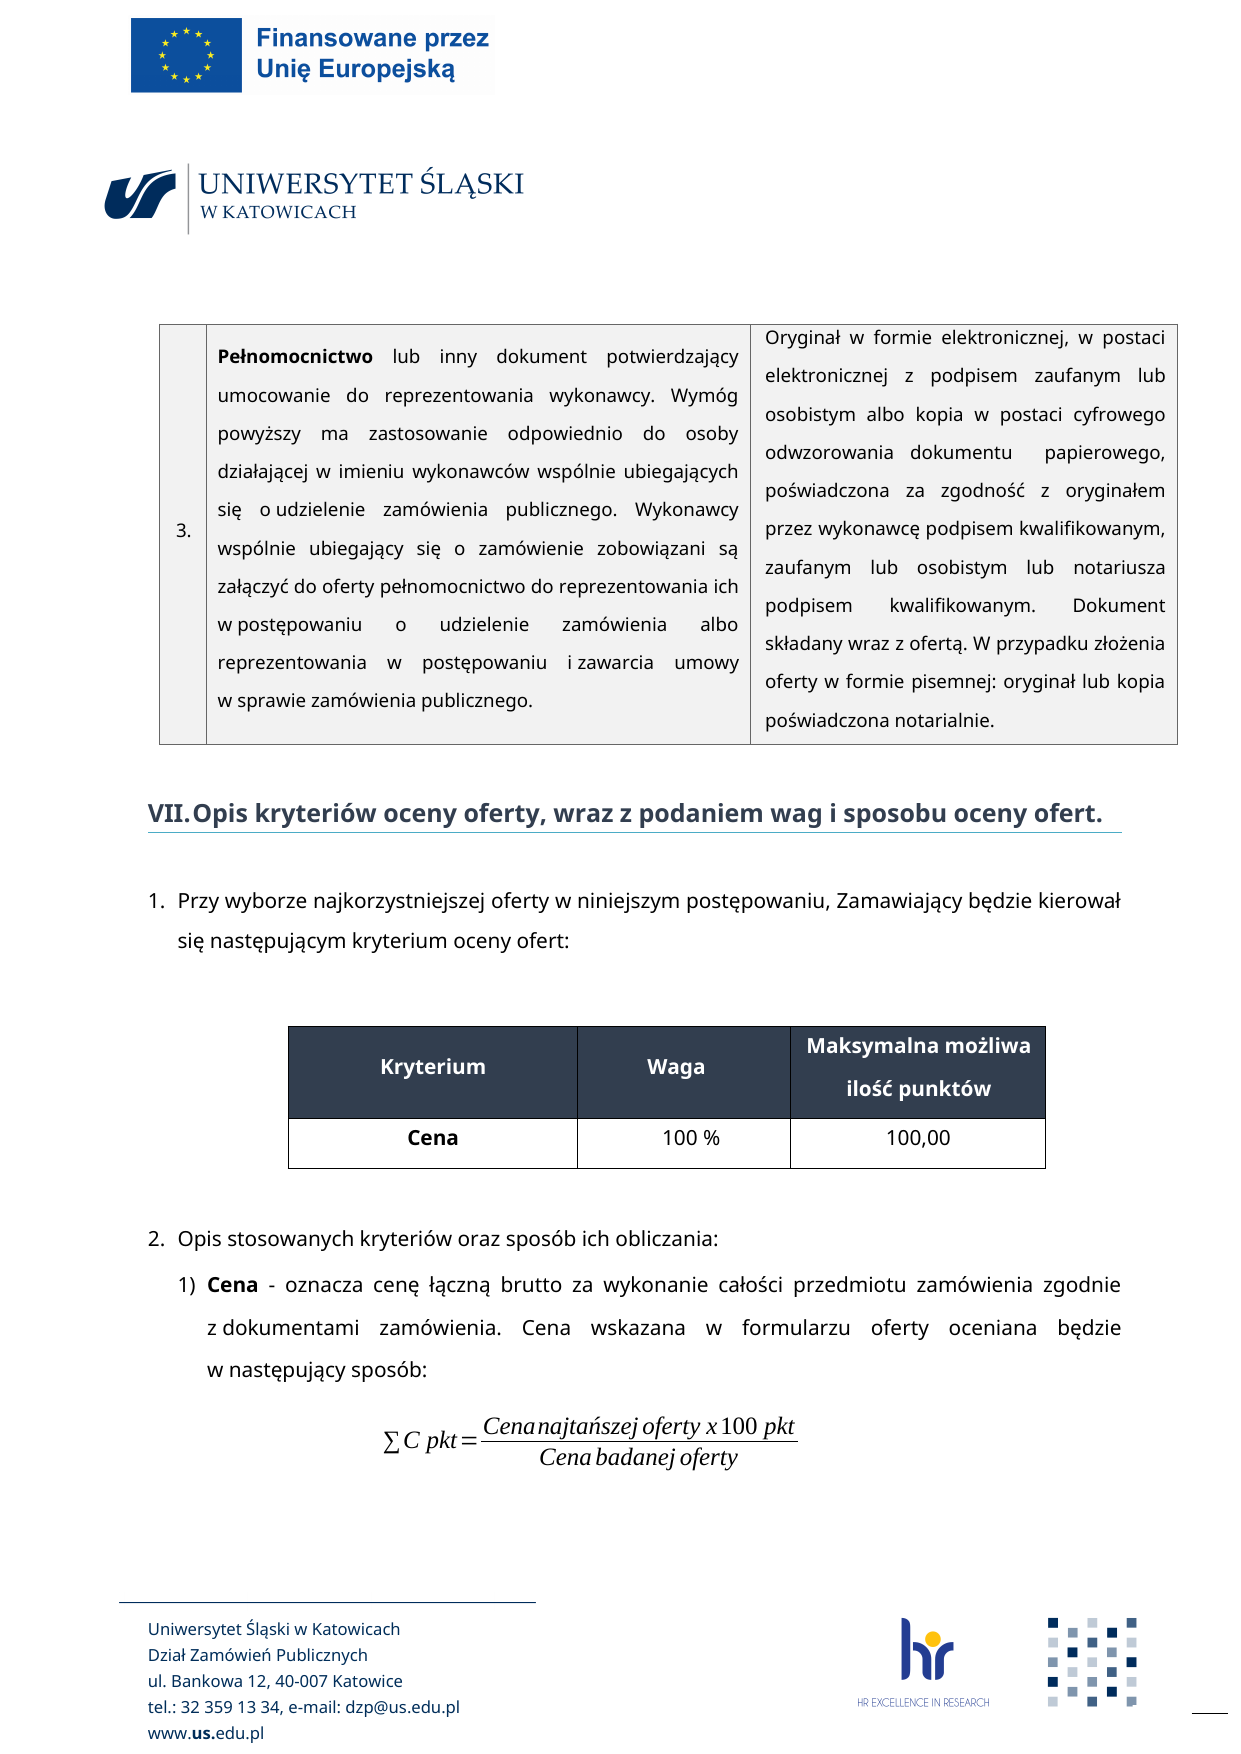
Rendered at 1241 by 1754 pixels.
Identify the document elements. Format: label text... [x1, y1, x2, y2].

table_header Kryterium [289, 1027, 577, 1118]
subtitle Przy wyborze najkorzystniejszej oferty w niniejszym postępowaniu, Zamawiający będzie kierował się następującym kryterium oceny ofert: [148, 887, 1122, 955]
table_header Waga [578, 1027, 790, 1118]
picture [789, 1490, 1166, 1736]
table_cell Oryginał w formie elektronicznej, w postaci elektronicznej z podpisem zaufanym lub osobistym albo kopia w postaci cyfrowego odwzorowania dokumentu papierowego, poświadczona za zgodność z oryginałem przez wykonawcę podpisem kwalifikowanym, zaufanym lub osobistym lub notariusza podpisem kwalifikowanym. Dokument składany wraz z ofertą. W przypadku złożenia oferty w formie pisemnej: oryginał lub kopia poświadczona notarialnie. [751, 325, 1177, 744]
table_cell 100,00 [791, 1119, 1045, 1168]
subtitle Opis kryteriów oceny oferty, wraz z podaniem wag i sposobu oceny ofert. [148, 795, 1122, 832]
picture [0, 15, 1227, 269]
table_cell Cena [289, 1119, 577, 1168]
table_cell Pełnomocnictwo lub inny dokument potwierdzający umocowanie do reprezentowania wykonawcy. Wymóg powyższy ma zastosowanie odpowiednio do osoby działającej w imieniu wykonawców wspólnie ubiegających się o udzielenie zamówienia publicznego. Wykonawcy wspólnie ubiegający się o zamówienie zobowiązani są załączyć do oferty pełnomocnictwo do reprezentowania ich w postępowaniu o udzielenie zamówienia albo reprezentowania w postępowaniu i zawarcia umowy w sprawie zamówienia publicznego. [207, 325, 750, 744]
table_cell 3. [160, 325, 206, 744]
subtitle Opis stosowanych kryteriów oraz sposób ich obliczania: [148, 1224, 1122, 1253]
picture [1, 1592, 537, 1611]
table_cell 100 % [578, 1119, 790, 1168]
subtitle Cena - oznacza cenę łączną brutto za wykonanie całości przedmiotu zamówienia zgodnie z dokumentami zamówienia. Cena wskazana w formularzu oferty oceniana będzie w następujący sposób: [177, 1270, 1122, 1384]
table_header Maksymalna możliwa ilość punktów [791, 1027, 1045, 1118]
